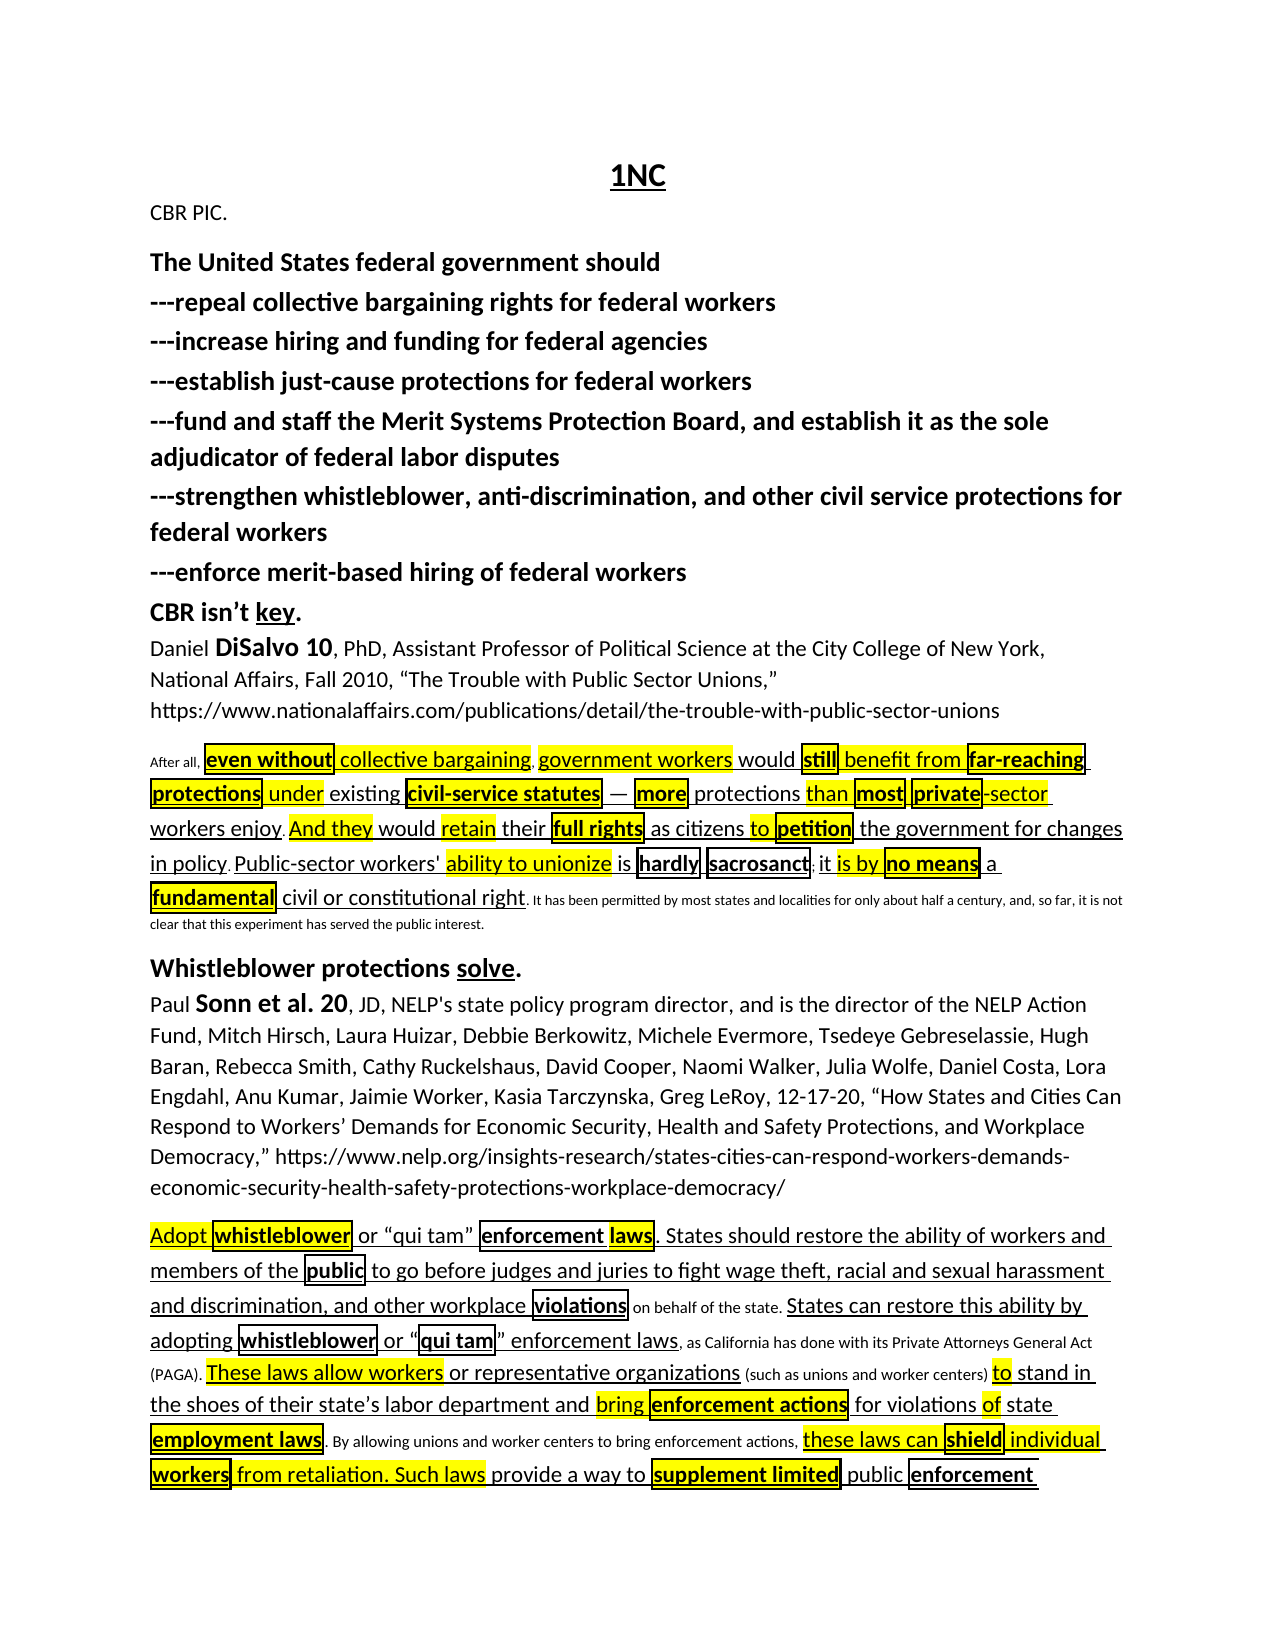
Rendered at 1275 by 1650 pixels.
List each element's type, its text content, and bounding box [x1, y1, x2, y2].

subtitle CBR isn’t key. [150, 595, 1125, 628]
text CBR PIC. [150, 198, 1125, 226]
subtitle ---strengthen whistleblower, anti-discrimination, and other civil service protections for federal workers [150, 479, 1125, 548]
subtitle ---fund and staff the Merit Systems Protection Board, and establish it as the sole adjudicator of federal labor disputes [150, 404, 1125, 473]
subtitle ---increase hiring and funding for federal agencies [150, 324, 1125, 358]
subtitle ---enforce merit-based hiring of federal workers [150, 555, 1125, 588]
subtitle ---repeal collective bargaining rights for federal workers [150, 285, 1125, 318]
text After all, even without collective bargaining, government workers would still benefit from far-reaching protections under existing civil-service statutes — more protections than most private-sector workers enjoy. And they would retain their full rights as citizens to petition the government for changes in policy. Public-sector workers' ability to unionize is hardly sacrosanct; it is by no means a fundamental civil or constitutional right. It has been permitted by most states and localities for only about half a century, and, so far, it is not clear that this experiment has served the public interest. [150, 743, 1125, 933]
subtitle ---establish just-cause protections for federal workers [150, 364, 1125, 397]
subtitle Whistleblower protections solve. [150, 951, 1125, 984]
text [150, 1219, 1125, 1490]
subtitle The United States federal government should [150, 245, 1125, 278]
text Paul Sonn et al. 20, JD, NELP's state policy program director, and is the director of the NELP Action Fund, Mitch Hirsch, Laura Huizar, Debbie Berkowitz, Michele Evermore, Tsedeye Gebreselassie, Hugh Baran, Rebecca Smith, Cathy Ruckelshaus, David Cooper, Naomi Walker, Julia Wolfe, Daniel Costa, Lora Engdahl, Anu Kumar, Jaimie Worker, Kasia Tarczynska, Greg LeRoy, 12-17-20, “How States and Cities Can Respond to Workers’ Demands for Economic Security, Health and Safety Protections, and Workplace Democracy,” https://www.nelp.org/insights-research/states-cities-can-respond-workers-demands-economic-security-health-safety-protections-workplace-democracy/ [150, 986, 1125, 1201]
subtitle 1NC [150, 154, 1125, 195]
text Daniel DiSalvo 10, PhD, Assistant Professor of Political Science at the City College of New York, National Affairs, Fall 2010, “The Trouble with Public Sector Unions,” https://www.nationalaffairs.com/publications/detail/the-trouble-with-public-sector-unions [150, 630, 1125, 724]
